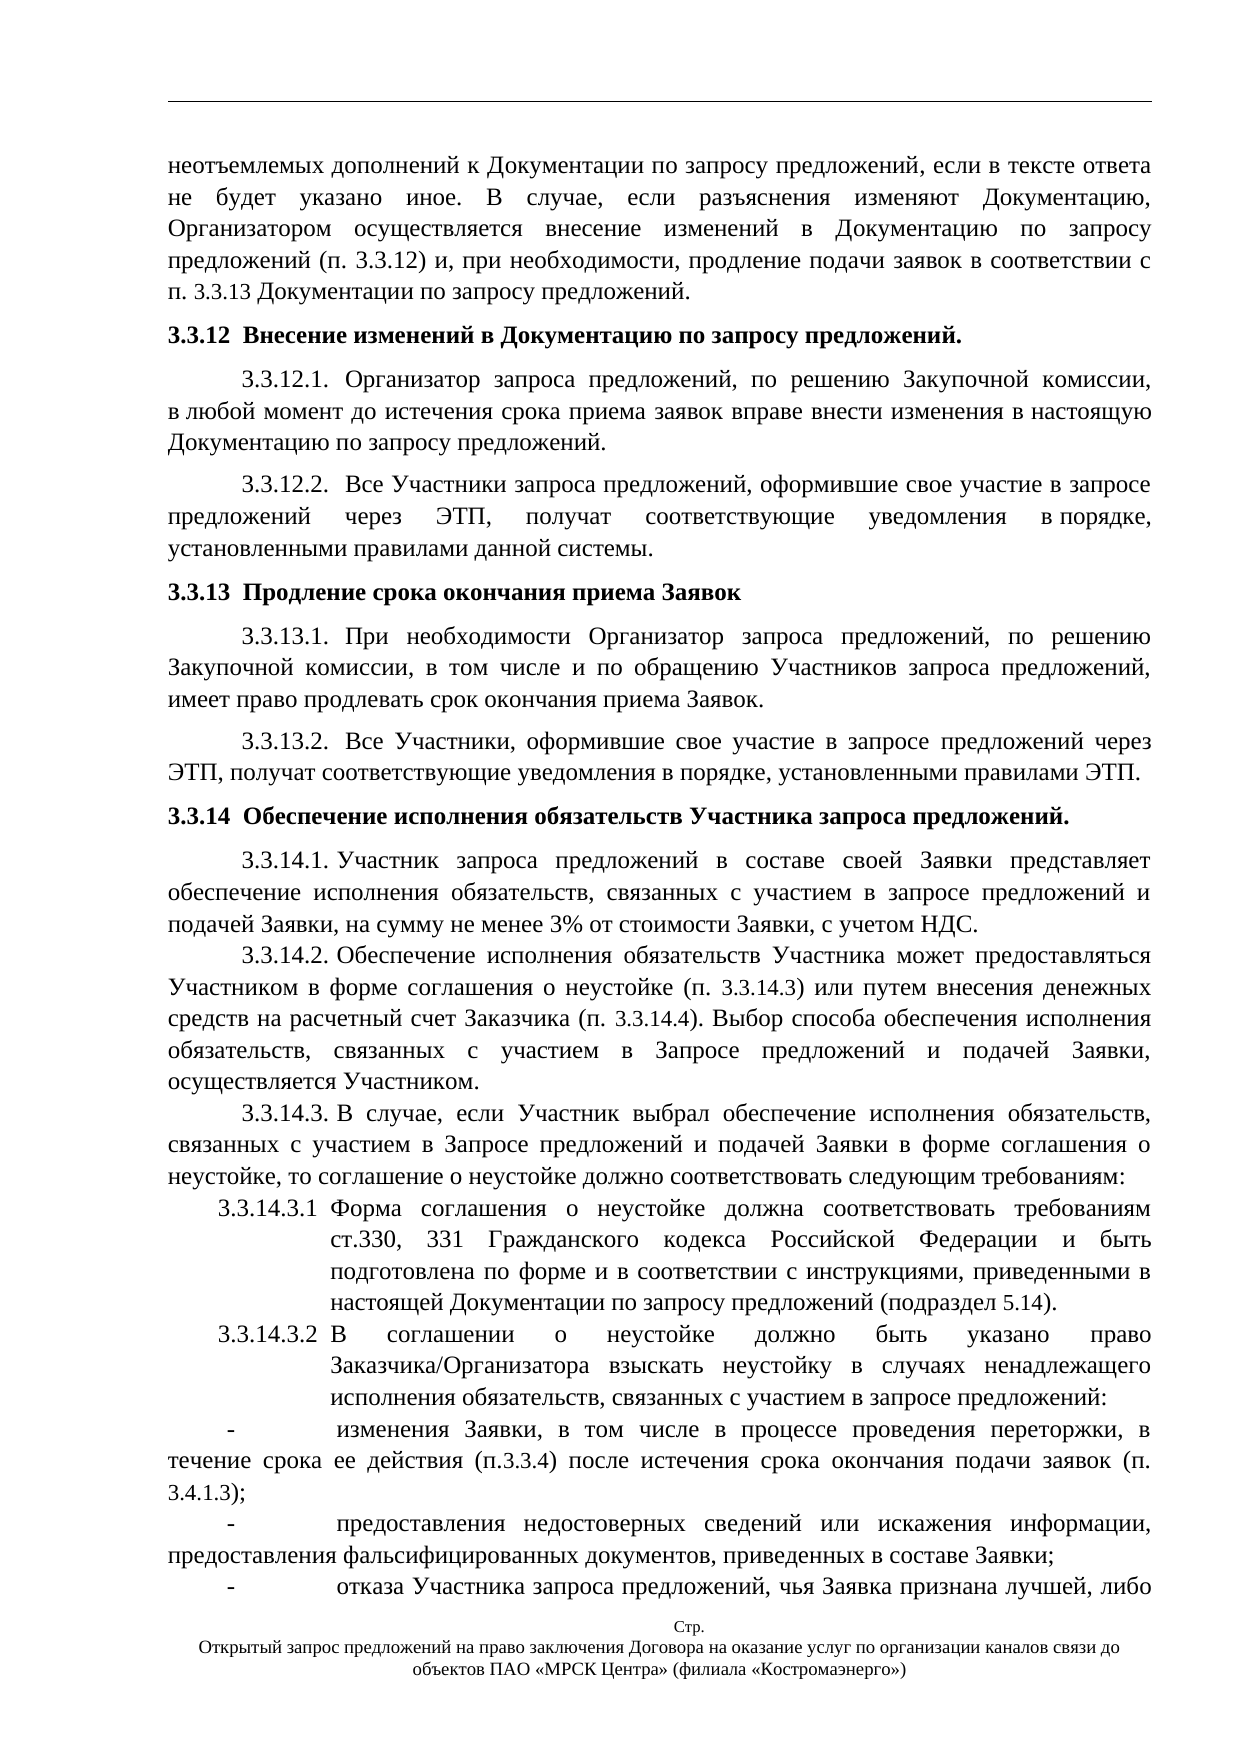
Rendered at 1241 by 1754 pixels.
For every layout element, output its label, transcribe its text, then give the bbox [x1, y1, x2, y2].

subtitle Обеспечение исполнения обязательств Участника запроса предложений. [168, 801, 1152, 830]
list При необходимости Организатор запроса предложений, по решению Закупочной комиссии, в том числе и по обращению Участников запроса предложений, имеет право продлевать срок окончания приема Заявок. [168, 621, 1152, 713]
subtitle Продление срока окончания приема Заявок [168, 577, 1152, 605]
list Все Участники запроса предложений, оформившие свое участие в запросе предложений через ЭТП, получат соответствующие уведомления в порядке, установленными правилами данной системы. [168, 469, 1152, 561]
list предоставления недостоверных сведений или искажения информации, предоставления фальсифицированных документов, приведенных в составе Заявки; [168, 1508, 1152, 1569]
list изменения Заявки, в том числе в процессе проведения переторжки, в течение срока ее действия (п.3.3.4) после истечения срока окончания подачи заявок (п. 3.4.1.3); [168, 1414, 1152, 1506]
list В соглашении о неустойке должно быть указано право Заказчика/Организатора взыскать неустойку в случаях ненадлежащего исполнения обязательств, связанных с участием в запросе предложений: [218, 1319, 1152, 1411]
list Форма соглашения о неустойке должна соответствовать требованиям ст.330, 331 Гражданского кодекса Российской Федерации и быть подготовлена по форме и в соответствии с инструкциями, приведенными в настоящей Документации по запросу предложений (подраздел 5.14). [218, 1193, 1152, 1316]
list Организатор запроса предложений, по решению Закупочной комиссии, в любой момент до истечения срока приема заявок вправе внести изменения в настоящую Документацию по запросу предложений. [168, 364, 1152, 456]
subtitle Внесение изменений в Документацию по запросу предложений. [168, 320, 1152, 349]
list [168, 150, 1152, 305]
list В случае, если Участник выбрал обеспечение исполнения обязательств, связанных с участием в Запросе предложений и подачей Заявки в форме соглашения о неустойке, то соглашение о неустойке должно соответствовать следующим требованиям: [168, 1098, 1152, 1190]
list Обеспечение исполнения обязательств Участника может предоставляться Участником в форме соглашения о неустойке (п. 3.3.14.3) или путем внесения денежных средств на расчетный счет Заказчика (п. 3.3.14.4). Выбор способа обеспечения исполнения обязательств, связанных с участием в Запросе предложений и подачей Заявки, осуществляется Участником. [168, 940, 1152, 1095]
list Участник запроса предложений в составе своей Заявки представляет обеспечение исполнения обязательств, связанных с участием в запросе предложений и подачей Заявки, на сумму не менее 3% от стоимости Заявки, с учетом НДС. [168, 846, 1152, 937]
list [168, 1571, 1152, 1600]
list Все Участники, оформившие свое участие в запросе предложений через ЭТП, получат соответствующие уведомления в порядке, установленными правилами ЭТП. [168, 726, 1152, 786]
